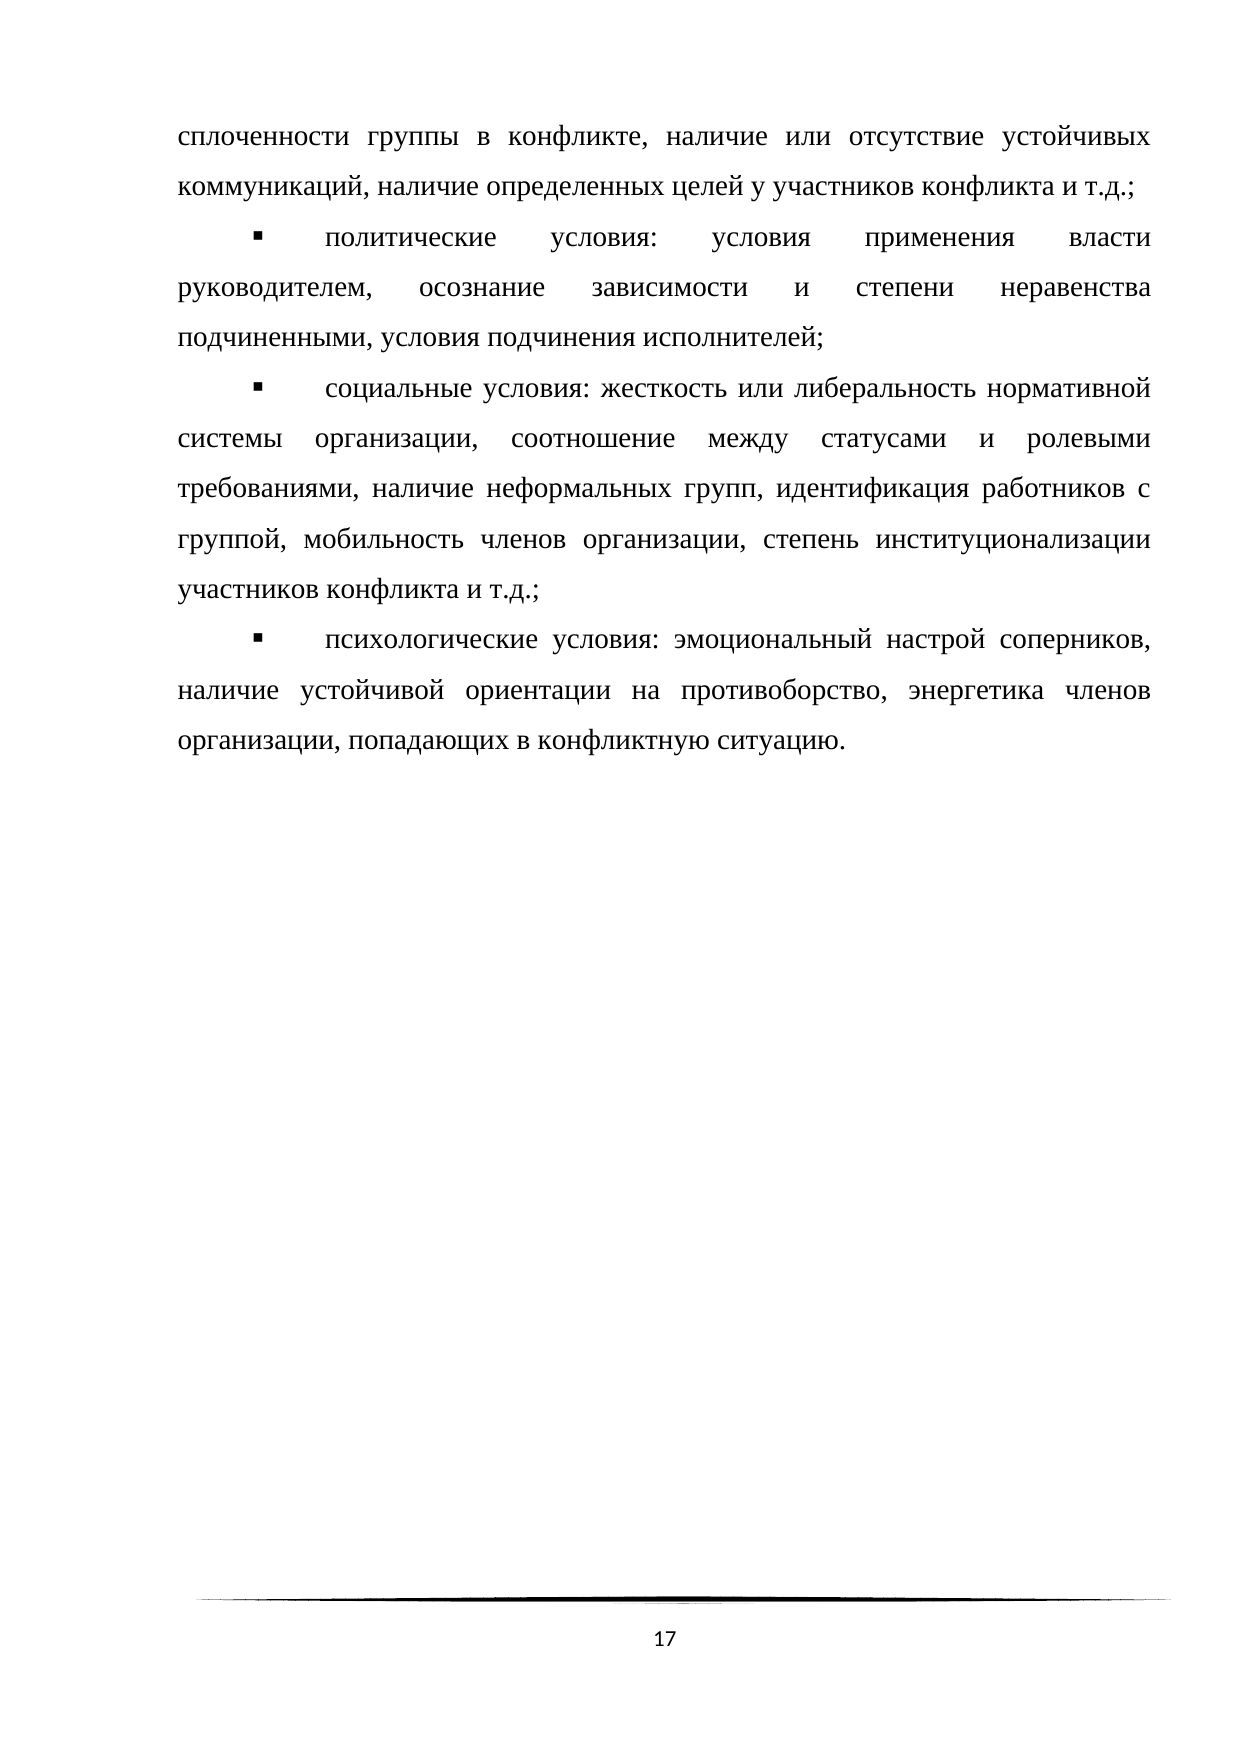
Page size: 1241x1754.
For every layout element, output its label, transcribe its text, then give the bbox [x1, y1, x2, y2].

list политические условия: условия применения власти руководителем, осознание зависимости и степени неравенства подчиненными, условия подчинения исполнителей; [177, 219, 1152, 353]
list психологические условия: эмоциональный настрой соперников, наличие устойчивой ориентации на противоборство, энергетика членов организации, попадающих в конфликтную ситуацию. [177, 621, 1152, 756]
list социальные условия: жесткость или либеральность нормативной системы организации, соотношение между статусами и ролевыми требованиями, наличие неформальных групп, идентификация работников с группой, мобильность членов организации, степень институционализации участников конфликта и т.д.; [177, 370, 1152, 605]
picture [195, 1596, 1172, 1604]
